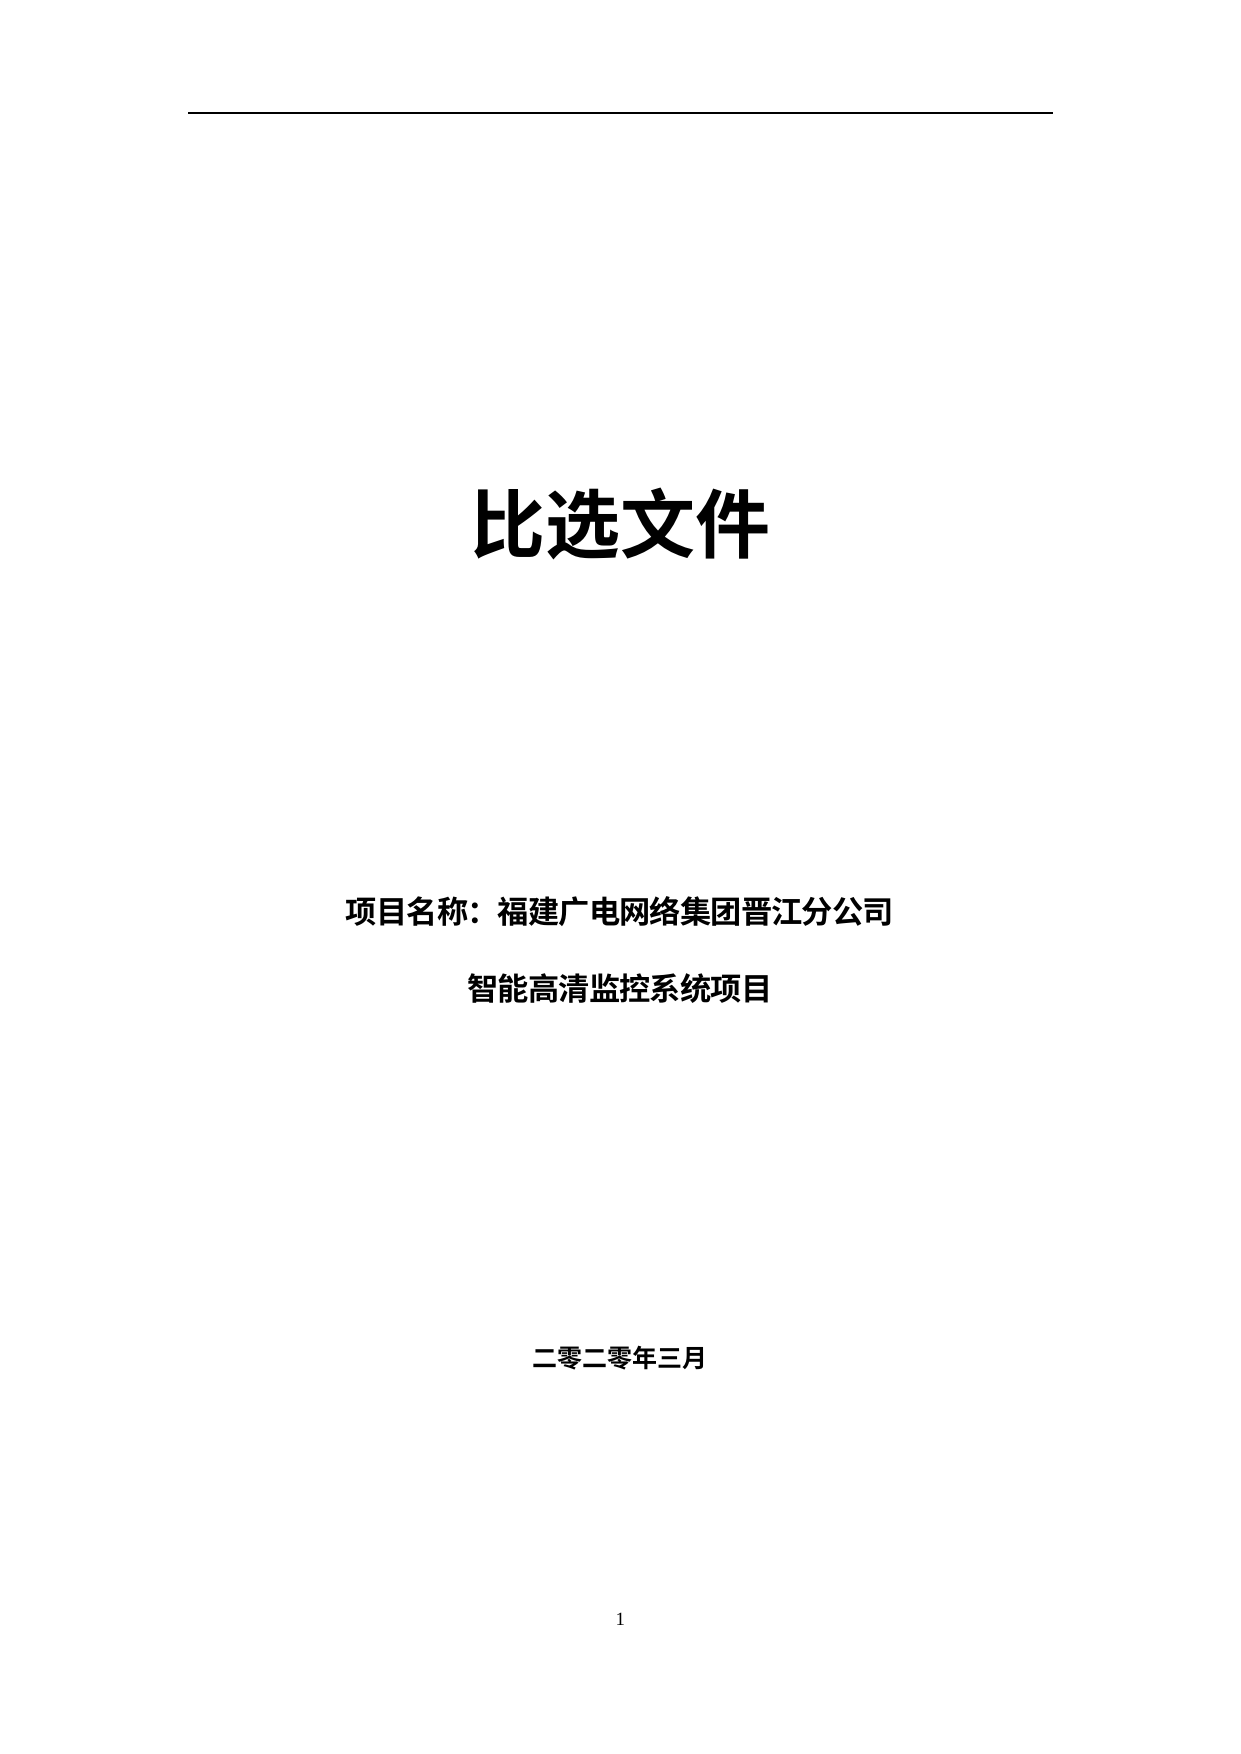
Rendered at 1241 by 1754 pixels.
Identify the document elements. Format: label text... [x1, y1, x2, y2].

text 比选文件 [187, 454, 1053, 584]
text 智能高清监控系统项目 [187, 954, 1053, 1019]
text 项目名称：福建广电网络集团晋江分公司 [187, 877, 1053, 942]
text 二零二零年三月 [187, 1324, 1053, 1389]
